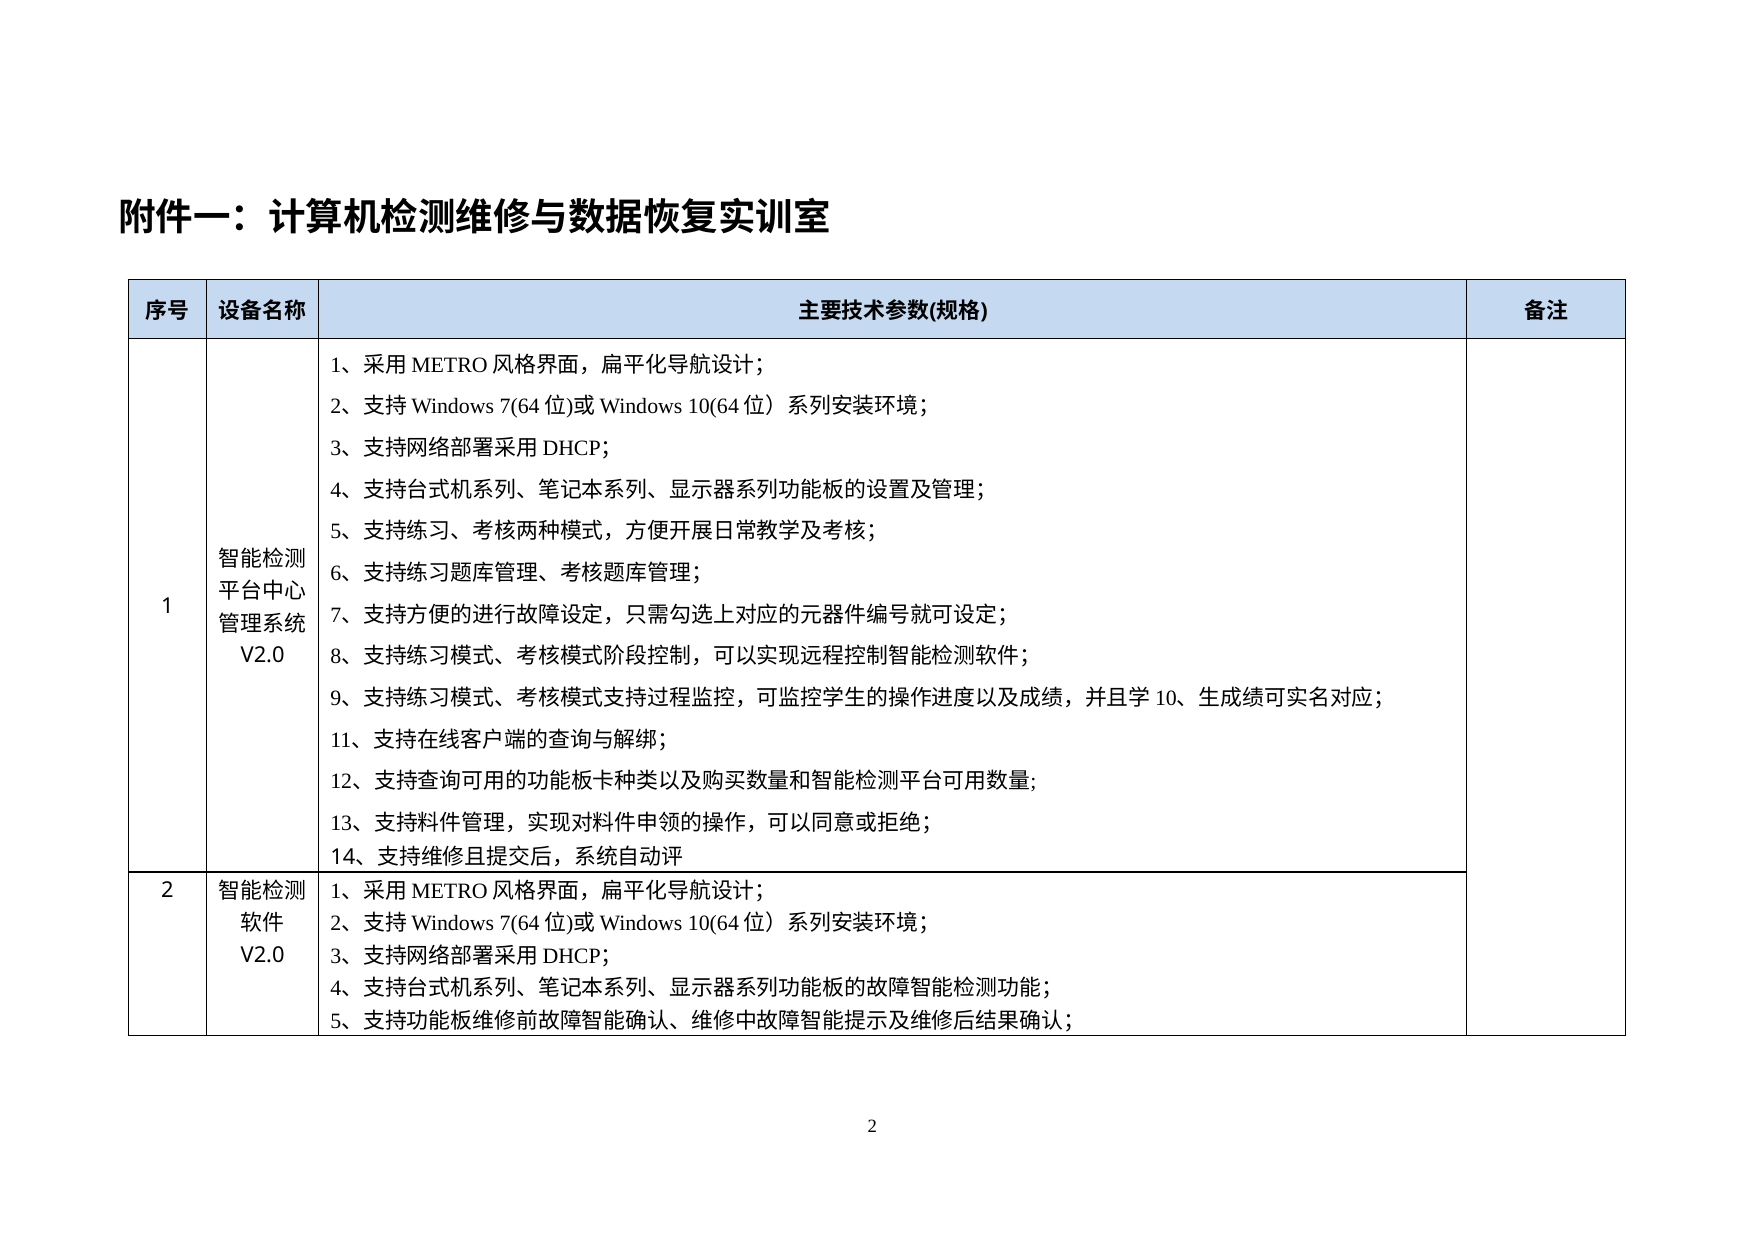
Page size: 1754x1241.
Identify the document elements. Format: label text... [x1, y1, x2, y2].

text 附件一：计算机检测维修与数据恢复实训室 [118, 181, 1636, 246]
table_cell [1467, 339, 1625, 1035]
table_cell 智能检测软件V2.0 [207, 873, 318, 1035]
table_cell 2 [129, 873, 206, 1035]
table_header 设备名称 [207, 280, 318, 338]
table_cell 1 [129, 339, 206, 871]
table_cell 1、采用METRO风格界面，扁平化导航设计； 2、支持Windows 7(64位)或Windows 10(64位）系列安装环境； 3、支持网络部署采用DHCP； 4、支持台式机系列、笔记本系列、显示器系列功能板的设置及管理； 5、支持练习、考核两种模式，方便开展日常教学及考核； 6、支持练习题库管理、考核题库管理； 7、支持方便的进行故障设定，只需勾选上对应的元器件编号就可设定； 8、支持练习模式、考核模式阶段控制，可以实现远程控制智能检测软件； 9、支持练习模式、考核模式支持过程监控，可监控学生的操作进度以及成绩，并且学10、生成绩可实名对应； 11、支持在线客户端的查询与解绑； 12、支持查询可用的功能板卡种类以及购买数量和智能检测平台可用数量; 13、支持料件管理，实现对料件申领的操作，可以同意或拒绝； 14、支持维修且提交后，系统自动评 [319, 339, 1466, 871]
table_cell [319, 873, 1466, 1035]
table_header 序号 [129, 280, 206, 338]
table_header 主要技术参数(规格) [319, 280, 1466, 338]
table_cell 智能检测平台中心管理系统V2.0 [207, 339, 318, 871]
table_header 备注 [1467, 280, 1625, 338]
